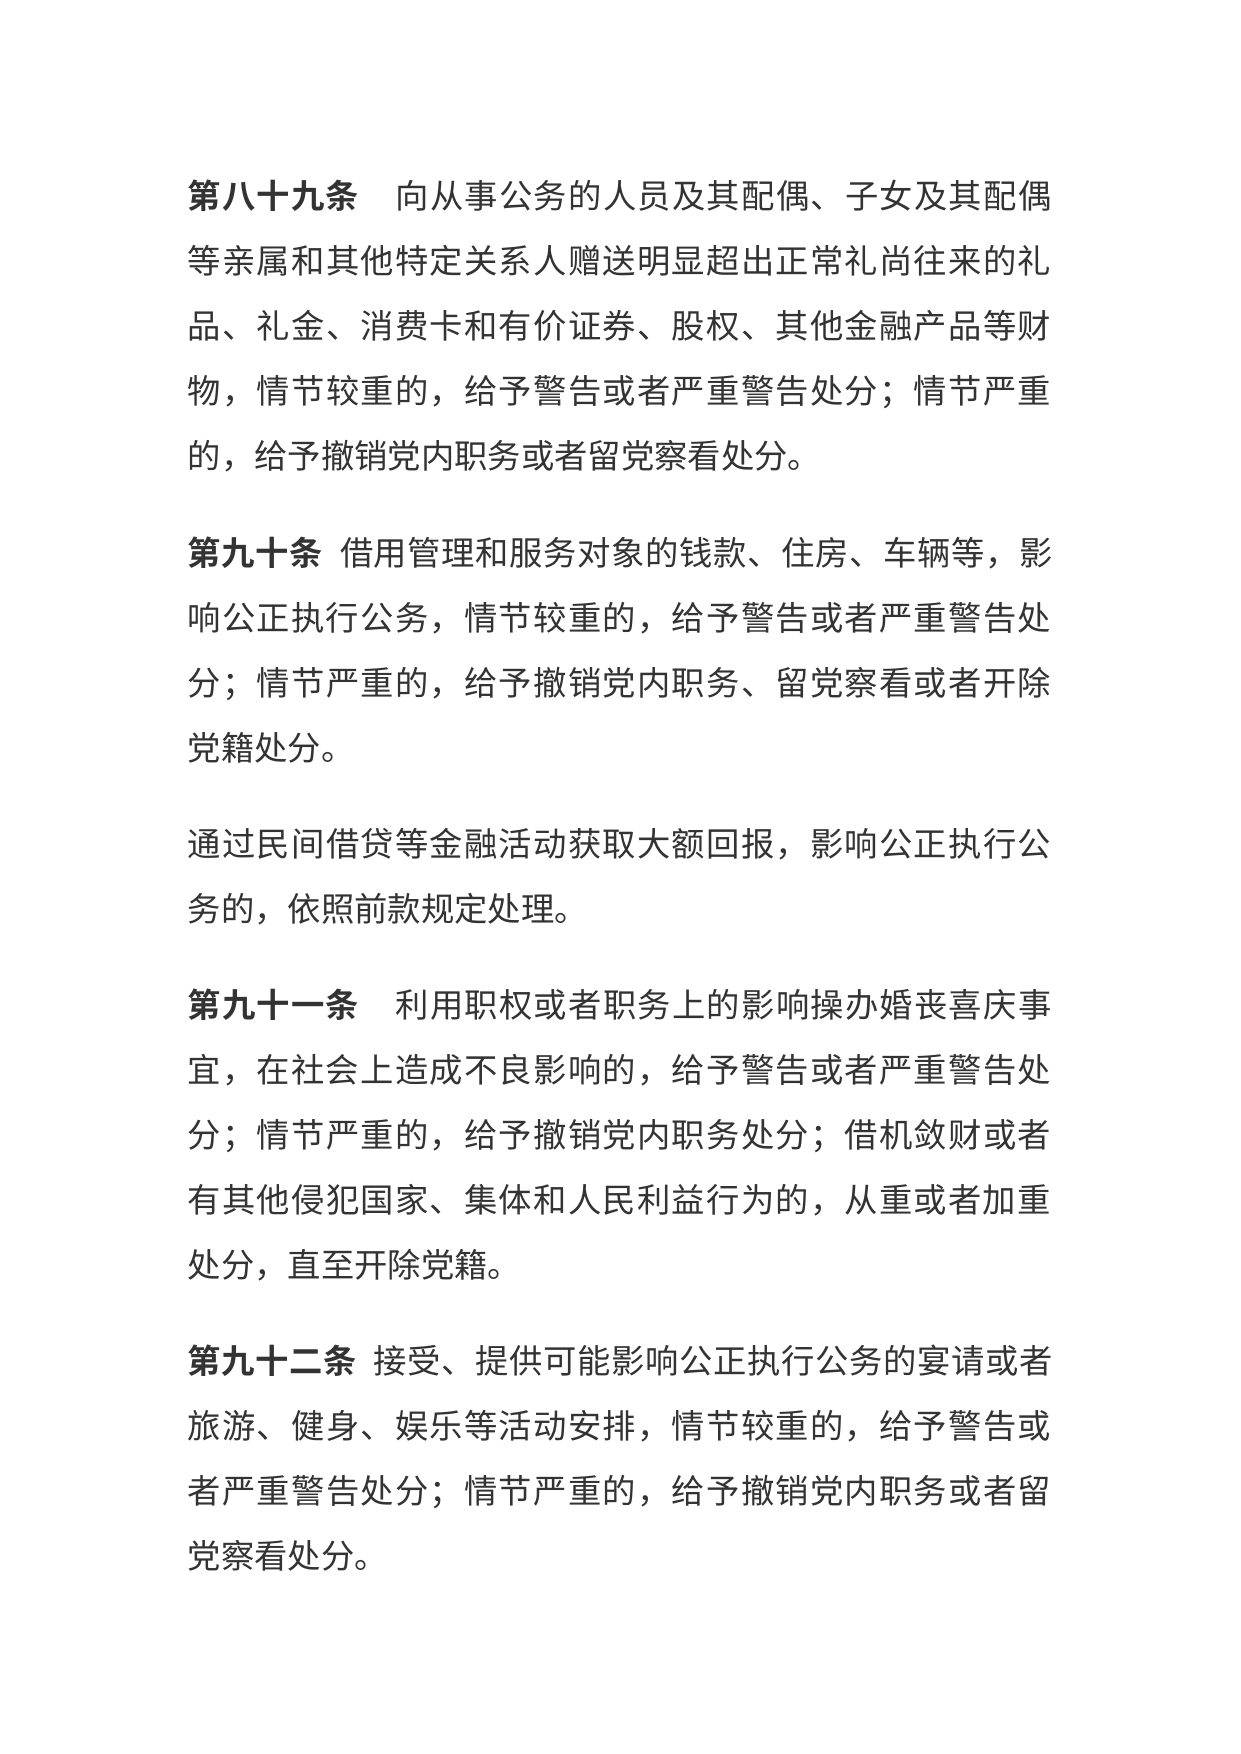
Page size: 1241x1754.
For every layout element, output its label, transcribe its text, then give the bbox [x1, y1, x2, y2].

text 第九十条 借用管理和服务对象的钱款、住房、车辆等，影响公正执行公务，情节较重的，给予警告或者严重警告处分；情节严重的，给予撤销党内职务、留党察看或者开除党籍处分。 [187, 518, 1053, 778]
text 第八十九条 向从事公务的人员及其配偶、子女及其配偶等亲属和其他特定关系人赠送明显超出正常礼尚往来的礼品、礼金、消费卡和有价证券、股权、其他金融产品等财物，情节较重的，给予警告或者严重警告处分；情节严重的，给予撤销党内职务或者留党察看处分。 [187, 162, 1053, 487]
text 第九十二条 接受、提供可能影响公正执行公务的宴请或者旅游、健身、娱乐等活动安排，情节较重的，给予警告或者严重警告处分；情节严重的，给予撤销党内职务或者留党察看处分。 [187, 1327, 1053, 1587]
text 通过民间借贷等金融活动获取大额回报，影响公正执行公务的，依照前款规定处理。 [187, 809, 1053, 939]
text 第九十一条 利用职权或者职务上的影响操办婚丧喜庆事宜，在社会上造成不良影响的，给予警告或者严重警告处分；情节严重的，给予撤销党内职务处分；借机敛财或者有其他侵犯国家、集体和人民利益行为的，从重或者加重处分，直至开除党籍。 [187, 970, 1053, 1295]
